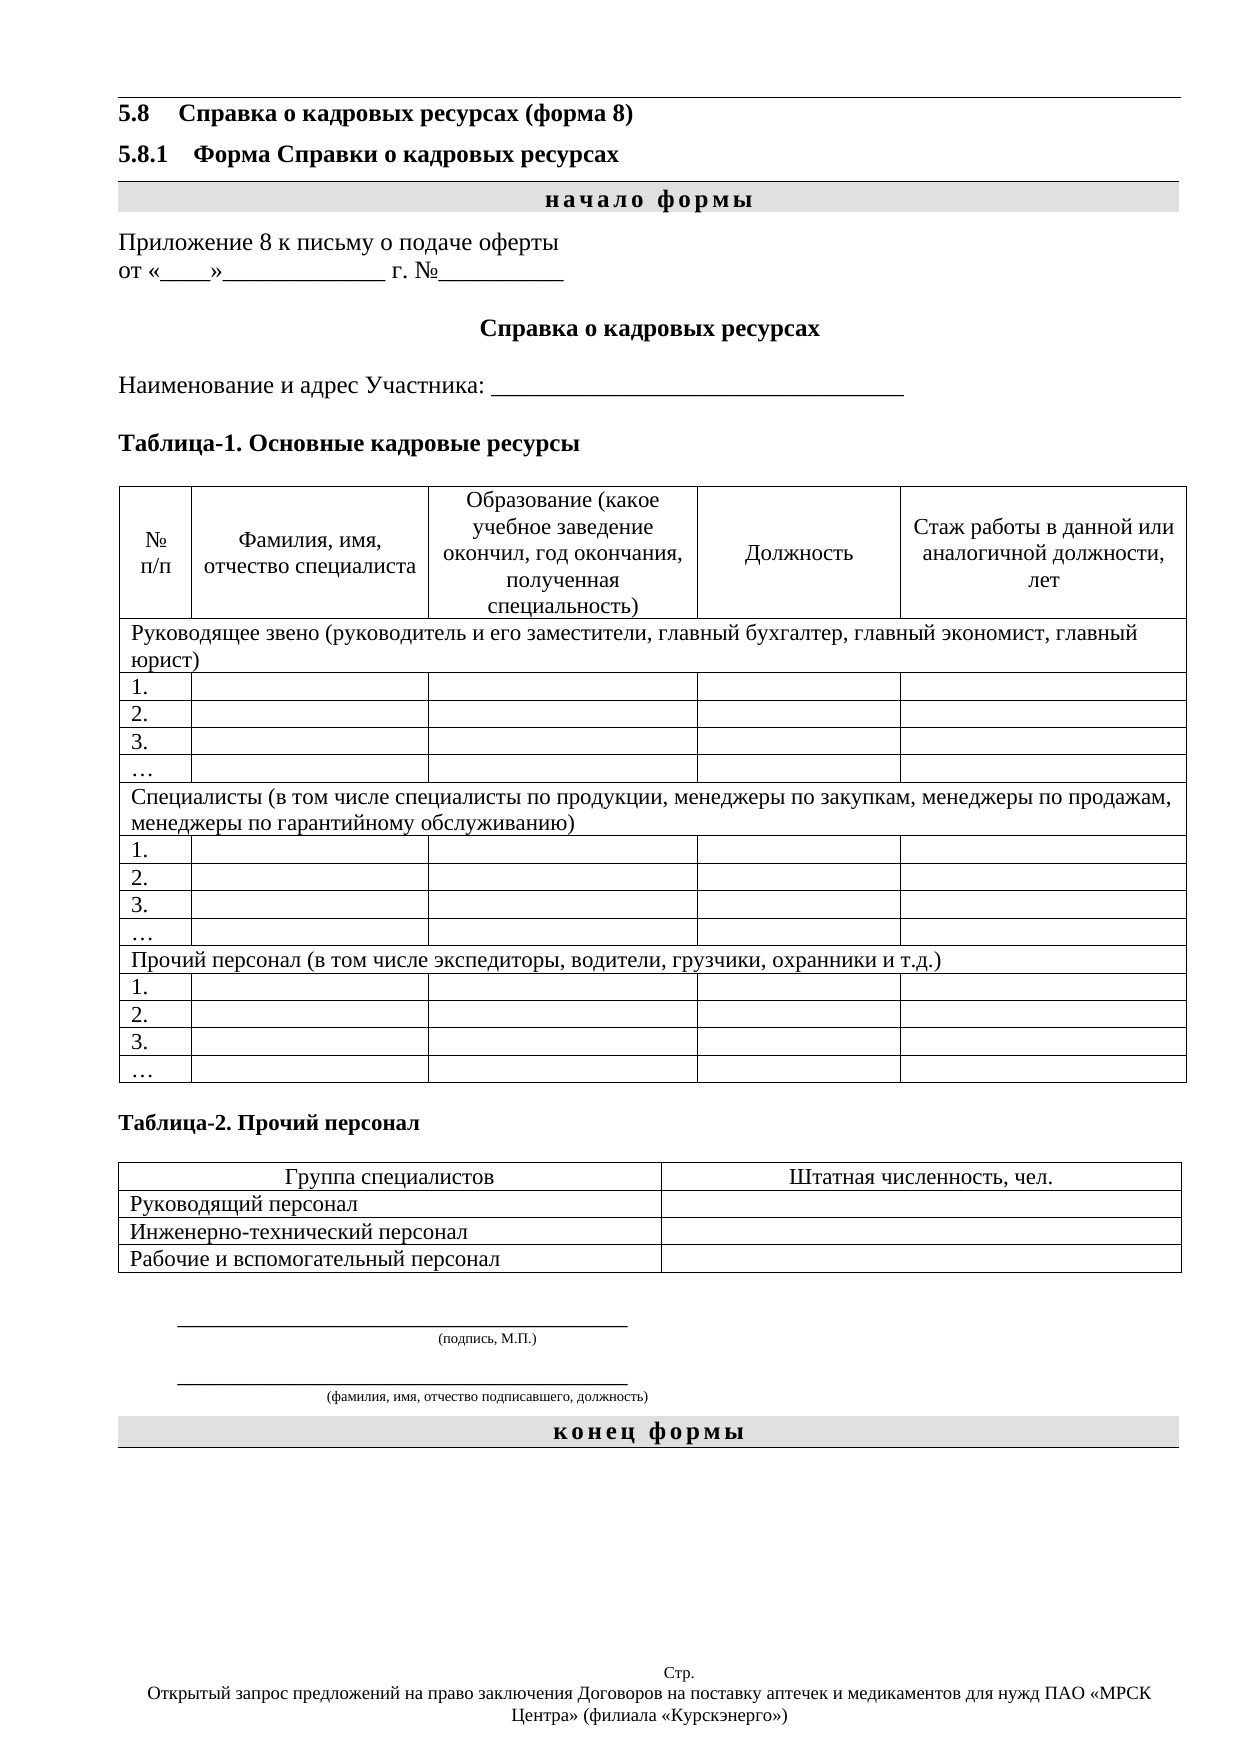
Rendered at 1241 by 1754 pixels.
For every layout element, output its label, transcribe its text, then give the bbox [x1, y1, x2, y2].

table_cell [429, 891, 697, 918]
table_cell Специалисты (в том числе специалисты по продукции, менеджеры по закупкам, менеджеры по продажам, менеджеры по гарантийному обслуживанию) [120, 783, 1186, 835]
table_header № п/п [120, 487, 191, 618]
text Таблица-1. Основные кадровые ресурсы [118, 428, 1181, 457]
table_cell [901, 891, 1186, 918]
table_cell Руководящее звено (руководитель и его заместители, главный бухгалтер, главный экономист, главный юрист) [120, 619, 1186, 672]
text ____________________________________ [118, 1359, 1181, 1388]
table_cell [698, 864, 900, 890]
table_cell [698, 1001, 900, 1027]
table_cell … [120, 919, 191, 945]
table_cell [429, 1028, 697, 1054]
table_cell Рабочие и вспомогательный персонал [119, 1245, 661, 1272]
text начало формы [118, 182, 1179, 212]
text конец формы [118, 1416, 1179, 1447]
text (подпись, М.П.) [118, 1330, 797, 1359]
table_header Должность [698, 487, 900, 618]
table_cell [192, 891, 428, 918]
table_cell [192, 864, 428, 890]
table_cell [120, 673, 191, 699]
table_cell [901, 701, 1186, 727]
table_cell [429, 864, 697, 890]
table_cell [901, 755, 1186, 782]
table_cell [120, 891, 191, 918]
table_cell [662, 1218, 1181, 1244]
table_cell [901, 1001, 1186, 1027]
table_cell Инженерно-технический персонал [119, 1218, 661, 1244]
table_cell [120, 701, 191, 727]
table_cell [901, 1028, 1186, 1054]
table_cell [192, 728, 428, 754]
table_cell [192, 673, 428, 699]
text ____________________________________ [118, 1301, 1181, 1330]
table_cell [192, 836, 428, 863]
table_cell [901, 673, 1186, 699]
table_cell [429, 1056, 697, 1082]
table_cell [901, 864, 1186, 890]
table_cell [698, 974, 900, 1000]
table_cell [429, 701, 697, 727]
text Справка о кадровых ресурсах [118, 313, 1181, 342]
table_header Образование (какое учебное заведение окончил, год окончания, полученная специальность) [429, 487, 697, 618]
text Приложение 8 к письму о подаче оферты от «____»_____________ г. №__________ [118, 227, 1181, 284]
table_cell [662, 1191, 1181, 1217]
table_cell [698, 755, 900, 782]
table_cell [698, 728, 900, 754]
subtitle Справка о кадровых ресурсах (форма 8) [118, 98, 1181, 127]
table_cell [429, 1001, 697, 1027]
table_cell [698, 1028, 900, 1054]
table_cell [698, 1056, 900, 1082]
table_header Фамилия, имя, отчество специалиста [192, 487, 428, 618]
table_cell [429, 919, 697, 945]
text Таблица-2. Прочий персонал [118, 1109, 1181, 1136]
table_cell Прочий персонал (в том числе экспедиторы, водители, грузчики, охранники и т.д.) [120, 946, 1186, 972]
table_cell [698, 891, 900, 918]
table_cell [120, 836, 191, 863]
table_cell [120, 1001, 191, 1027]
table_header Стаж работы в данной или аналогичной должности, лет [901, 487, 1186, 618]
table_cell [901, 836, 1186, 863]
table_cell [192, 701, 428, 727]
table_cell [429, 836, 697, 863]
table_cell [192, 1056, 428, 1082]
table_cell [120, 864, 191, 890]
table_cell [698, 673, 900, 699]
table_header Штатная численность, чел. [662, 1163, 1181, 1189]
table_cell [120, 974, 191, 1000]
table_cell Руководящий персонал [119, 1191, 661, 1217]
table_cell [192, 755, 428, 782]
table_cell [901, 728, 1186, 754]
table_cell [901, 974, 1186, 1000]
table_cell … [120, 1056, 191, 1082]
table_cell [429, 728, 697, 754]
table_cell [429, 974, 697, 1000]
table_cell [120, 1028, 191, 1054]
text (фамилия, имя, отчество подписавшего, должность) [118, 1388, 797, 1416]
table_cell [698, 701, 900, 727]
table_cell [429, 755, 697, 782]
table_cell … [120, 755, 191, 782]
table_cell [662, 1245, 1181, 1272]
table_cell [698, 836, 900, 863]
subtitle Форма Справки о кадровых ресурсах [118, 139, 1181, 168]
table_header Группа специалистов [119, 1163, 661, 1189]
table_cell [901, 1056, 1186, 1082]
table_cell [698, 919, 900, 945]
table_cell [192, 974, 428, 1000]
text Наименование и адрес Участника: _________________________________ [118, 371, 1181, 399]
table_cell [120, 728, 191, 754]
table_cell [192, 1001, 428, 1027]
table_cell [192, 1028, 428, 1054]
table_cell [429, 673, 697, 699]
table_cell [192, 919, 428, 945]
table_cell [901, 919, 1186, 945]
